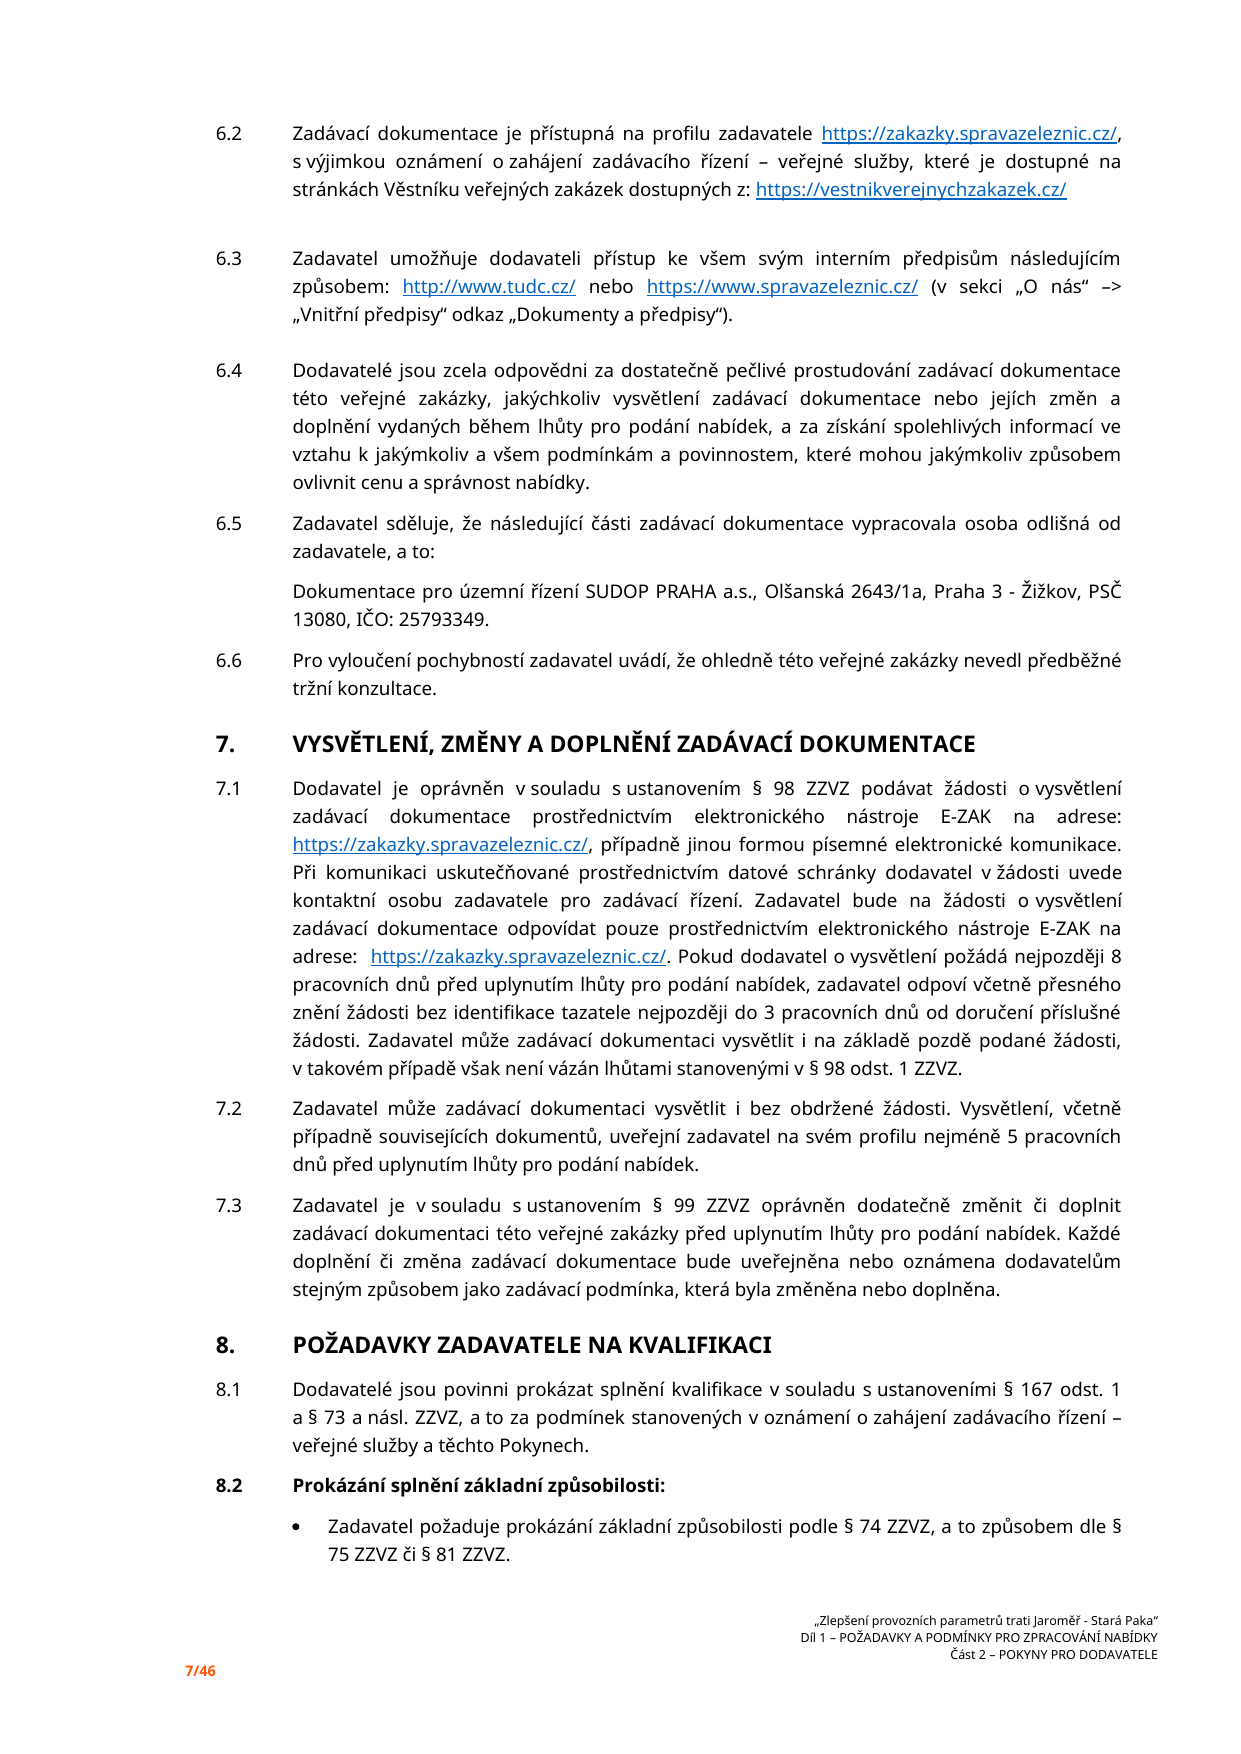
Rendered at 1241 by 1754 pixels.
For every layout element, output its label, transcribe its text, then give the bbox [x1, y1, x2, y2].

text Zadávací dokumentace je přístupná na profilu zadavatele https://zakazky.spravazeleznic.cz/, s výjimkou oznámení o zahájení zadávacího řízení – veřejné služby, které je dostupné na stránkách Věstníku veřejných zakázek dostupných z: https://vestnikverejnychzakazek.cz/ [216, 121, 1122, 202]
text VYSVĚTLENÍ, ZMĚNY a DOPLNĚNÍ ZADÁVACÍ DOKUMENTACE [216, 728, 1122, 759]
text Dodavatel je oprávněn v souladu s ustanovením § 98 ZZVZ podávat žádosti o vysvětlení zadávací dokumentace prostřednictvím elektronického nástroje E-ZAK na adrese: https://zakazky.spravazeleznic.cz/, případně jinou formou písemné elektronické komunikace. Při komunikaci uskutečňované prostřednictvím datové schránky dodavatel v žádosti uvede kontaktní osobu zadavatele pro zadávací řízení. Zadavatel bude na žádosti o vysvětlení zadávací dokumentace odpovídat pouze prostřednictvím elektronického nástroje E-ZAK na adrese: https://zakazky.spravazeleznic.cz/. Pokud dodavatel o vysvětlení požádá nejpozději 8 pracovních dnů před uplynutím lhůty pro podání nabídek, zadavatel odpoví včetně přesného znění žádosti bez identifikace tazatele nejpozději do 3 pracovních dnů od doručení příslušné žádosti. Zadavatel může zadávací dokumentaci vysvětlit i na základě pozdě podané žádosti, v takovém případě však není vázán lhůtami stanovenými v § 98 odst. 1 ZZVZ. [216, 775, 1122, 1081]
text POŽADAVKY ZADAVATELE NA KVALIFIKACI [216, 1329, 1122, 1361]
text Dodavatelé jsou povinni prokázat splnění kvalifikace v souladu s ustanoveními § 167 odst. 1 a § 73 a násl. ZZVZ, a to za podmínek stanovených v oznámení o zahájení zadávacího řízení – veřejné služby a těchto Pokynech. [216, 1376, 1122, 1458]
text Prokázání splnění základní způsobilosti: [216, 1473, 1122, 1498]
text Pro vyloučení pochybností zadavatel uvádí, že ohledně této veřejné zakázky nevedl předběžné tržní konzultace. [216, 647, 1122, 701]
text Zadavatel umožňuje dodavateli přístup ke všem svým interním předpisům následujícím způsobem: http://www.tudc.cz/ nebo https://www.spravazeleznic.cz/ (v sekci „O nás“ –> „Vnitřní předpisy“ odkaz „Dokumenty a předpisy“). [216, 245, 1122, 327]
list Dokumentace pro územní řízení SUDOP PRAHA a.s., Olšanská 2643/1a, Praha 3 - Žižkov, PSČ 13080, IČO: 25793349. [292, 578, 1122, 632]
text Zadavatel může zadávací dokumentaci vysvětlit i bez obdržené žádosti. Vysvětlení, včetně případně souvisejících dokumentů, uveřejní zadavatel na svém profilu nejméně 5 pracovních dnů před uplynutím lhůty pro podání nabídek. [216, 1096, 1122, 1177]
text Zadavatel požaduje prokázání základní způsobilosti podle § 74 ZZVZ, a to způsobem dle § 75 ZZVZ či § 81 ZZVZ. [292, 1513, 1122, 1567]
text Dodavatelé jsou zcela odpovědni za dostatečně pečlivé prostudování zadávací dokumentace této veřejné zakázky, jakýchkoliv vysvětlení zadávací dokumentace nebo jejích změn a doplnění vydaných během lhůty pro podání nabídek, a za získání spolehlivých informací ve vztahu k jakýmkoliv a všem podmínkám a povinnostem, které mohou jakýmkoliv způsobem ovlivnit cenu a správnost nabídky. [216, 357, 1122, 495]
text Zadavatel sděluje, že následující části zadávací dokumentace vypracovala osoba odlišná od zadavatele, a to: [216, 510, 1122, 563]
text Zadavatel je v souladu s ustanovením § 99 ZZVZ oprávněn dodatečně změnit či doplnit zadávací dokumentaci této veřejné zakázky před uplynutím lhůty pro podání nabídek. Každé doplnění či změna zadávací dokumentace bude uveřejněna nebo oznámena dodavatelům stejným způsobem jako zadávací podmínka, která byla změněna nebo doplněna. [216, 1192, 1122, 1302]
